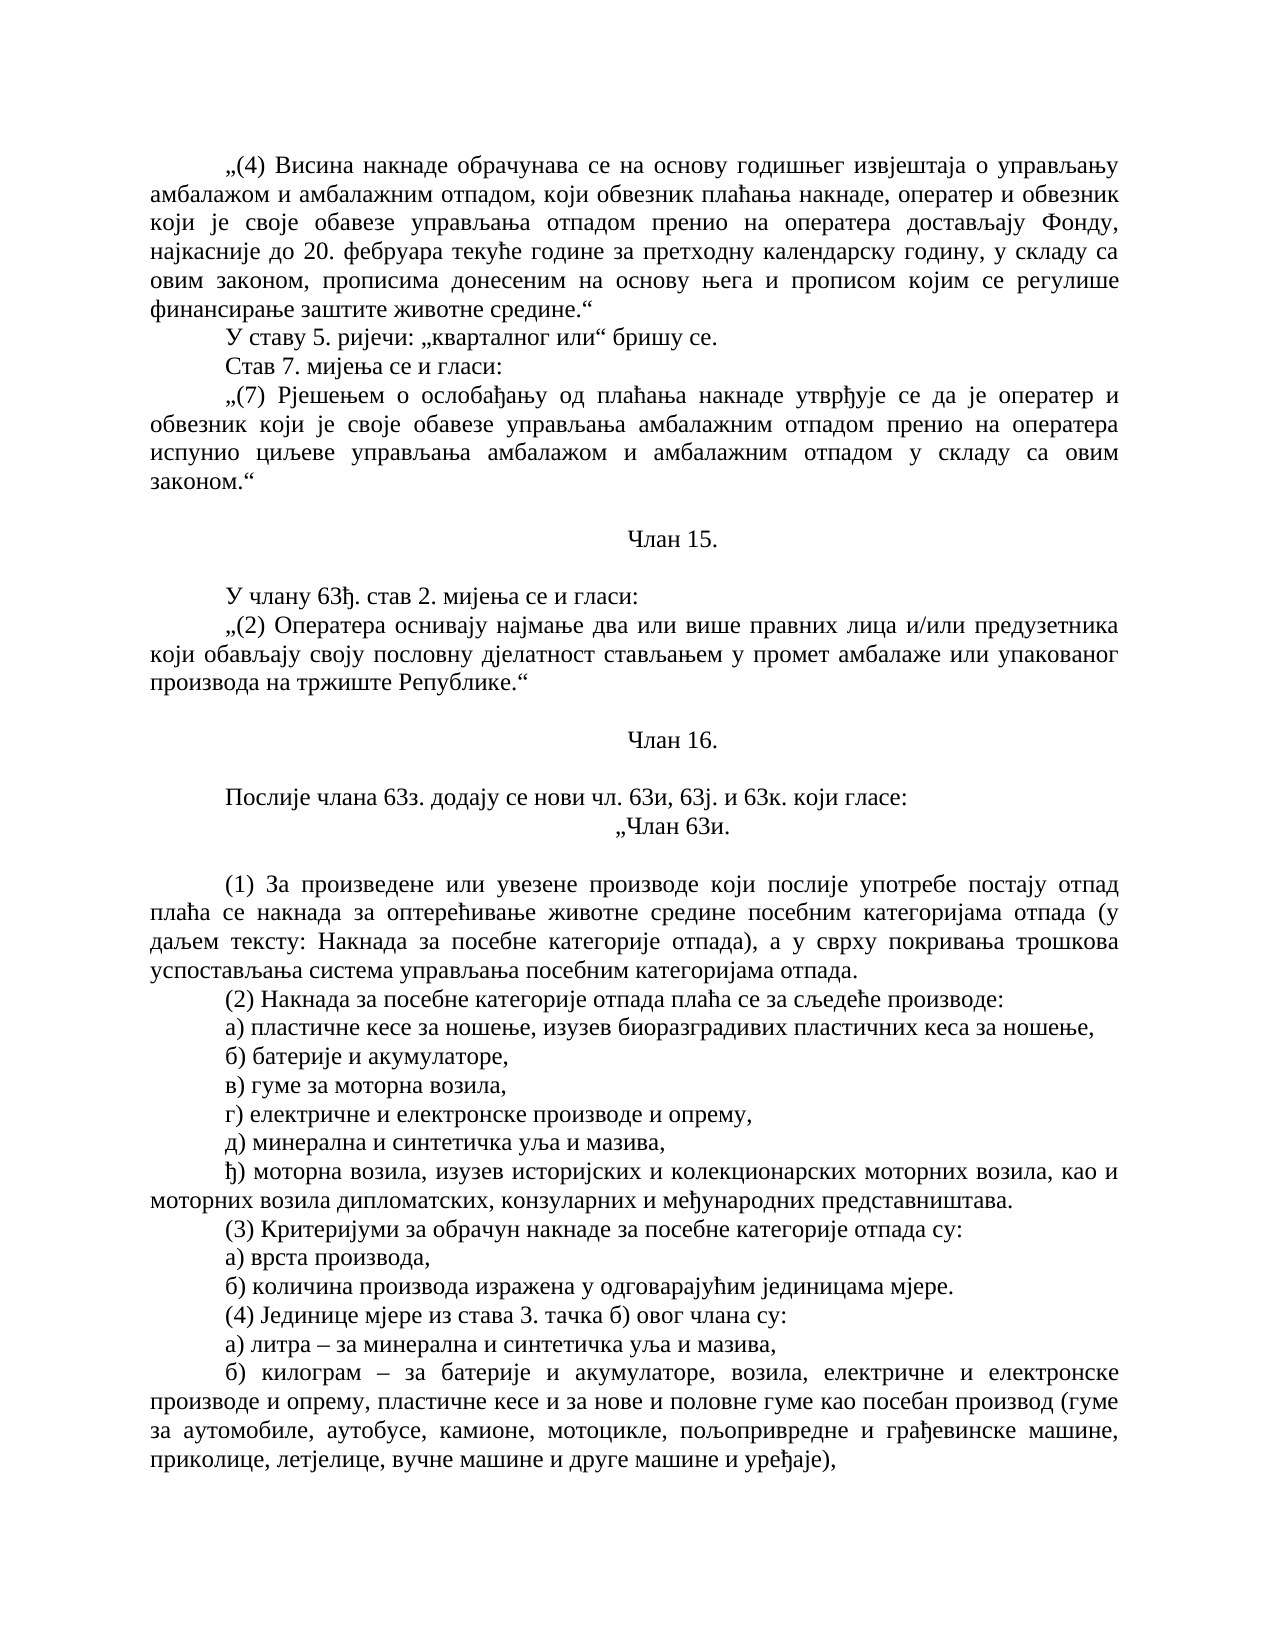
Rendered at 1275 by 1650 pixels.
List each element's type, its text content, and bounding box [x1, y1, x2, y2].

text „(2) Оператера оснивају најмање два или више правних лица и/или предузетника који обављају своју пословну дјелатност стављањем у промет амбалаже или упакованог производа на тржиште Републике.“ [150, 610, 1120, 696]
text а) врста производа, [150, 1242, 1120, 1271]
text „(4) Висина накнаде обрачунава се на основу годишњег извјештаја о управљању амбалажом и амбалажним отпадом, који обвезник плаћања накнаде, оператер и обвезник који је своје обавезе управљања отпадом пренио на оператера достављају Фонду, најкасније до 20. фебруара текуће године за претходну календарску годину, у складу са овим законом, прописима донесеним на основу њега и прописом којим се регулише финансирање заштите животне средине.“ [150, 150, 1120, 322]
text У ставу 5. ријечи: „кварталног или“ бришу се. [150, 322, 1120, 351]
text (2) Накнада за посебне категорије отпада плаћа се за сљедеће производе: [150, 984, 1120, 1012]
text б) количина производа изражена у одговарајућим јединицама мјере. [150, 1271, 1120, 1300]
text ђ) моторна возила, изузев историјских и колекционарских моторних возила, као и моторних возила дипломатских, конзуларних и међународних представништава. [150, 1156, 1120, 1214]
text Став 7. мијења се и гласи: [150, 351, 1120, 380]
text „(7) Рјешењем о ослобађању од плаћања накнаде утврђује се да је оператер и обвезник који је своје обавезе управљања амбалажним отпадом пренио на оператера испунио циљеве управљања амбалажом и амбалажним отпадом у складу са овим законом.“ [150, 380, 1120, 495]
text (1) За произведене или увезене производе који послије употребе постају отпад плаћа се накнада за оптерећивање животне средине посебним категоријама отпада (у даљем тексту: Накнада за посебне категорије отпада), а у сврху покривања трошкова успостављања система управљања посебним категоријама отпада. [150, 869, 1120, 984]
text (3) Критеријуми за обрачун накнаде за посебне категорије отпада су: [150, 1214, 1120, 1242]
text б) килограм – за батерије и акумулаторе, возила, електричне и електронске производе и опрему, пластичне кесе и за нове и половне гуме као посебан производ (гуме за аутомобиле, аутобусе, камионе, мотоцикле, пољопривредне и грађевинске машине, приколице, летјелице, вучне машине и друге машине и уређаје), [150, 1357, 1120, 1472]
text д) минерална и синтетичка уља и мазива, [150, 1127, 1120, 1156]
text г) електричне и електронске производе и опрему, [150, 1099, 1120, 1127]
text Послије члана 63з. додају се нови чл. 63и, 63ј. и 63к. који гласе: [150, 782, 1120, 811]
text а) литра – за минерална и синтетичка уља и мазива, [150, 1329, 1120, 1357]
text б) батерије и акумулаторе, [150, 1041, 1120, 1070]
text Члан 15. [150, 524, 1120, 552]
text „Члан 63и. [150, 811, 1120, 840]
text Члан 16. [150, 725, 1120, 754]
text в) гуме за моторна возила, [150, 1070, 1120, 1099]
text У члану 63ђ. став 2. мијења се и гласи: [150, 581, 1120, 610]
text а) пластичне кесе за ношење, изузев биоразградивих пластичних кеса за ношење, [150, 1012, 1120, 1041]
text (4) Јединице мјере из става 3. тачка б) овог члана су: [150, 1300, 1120, 1329]
